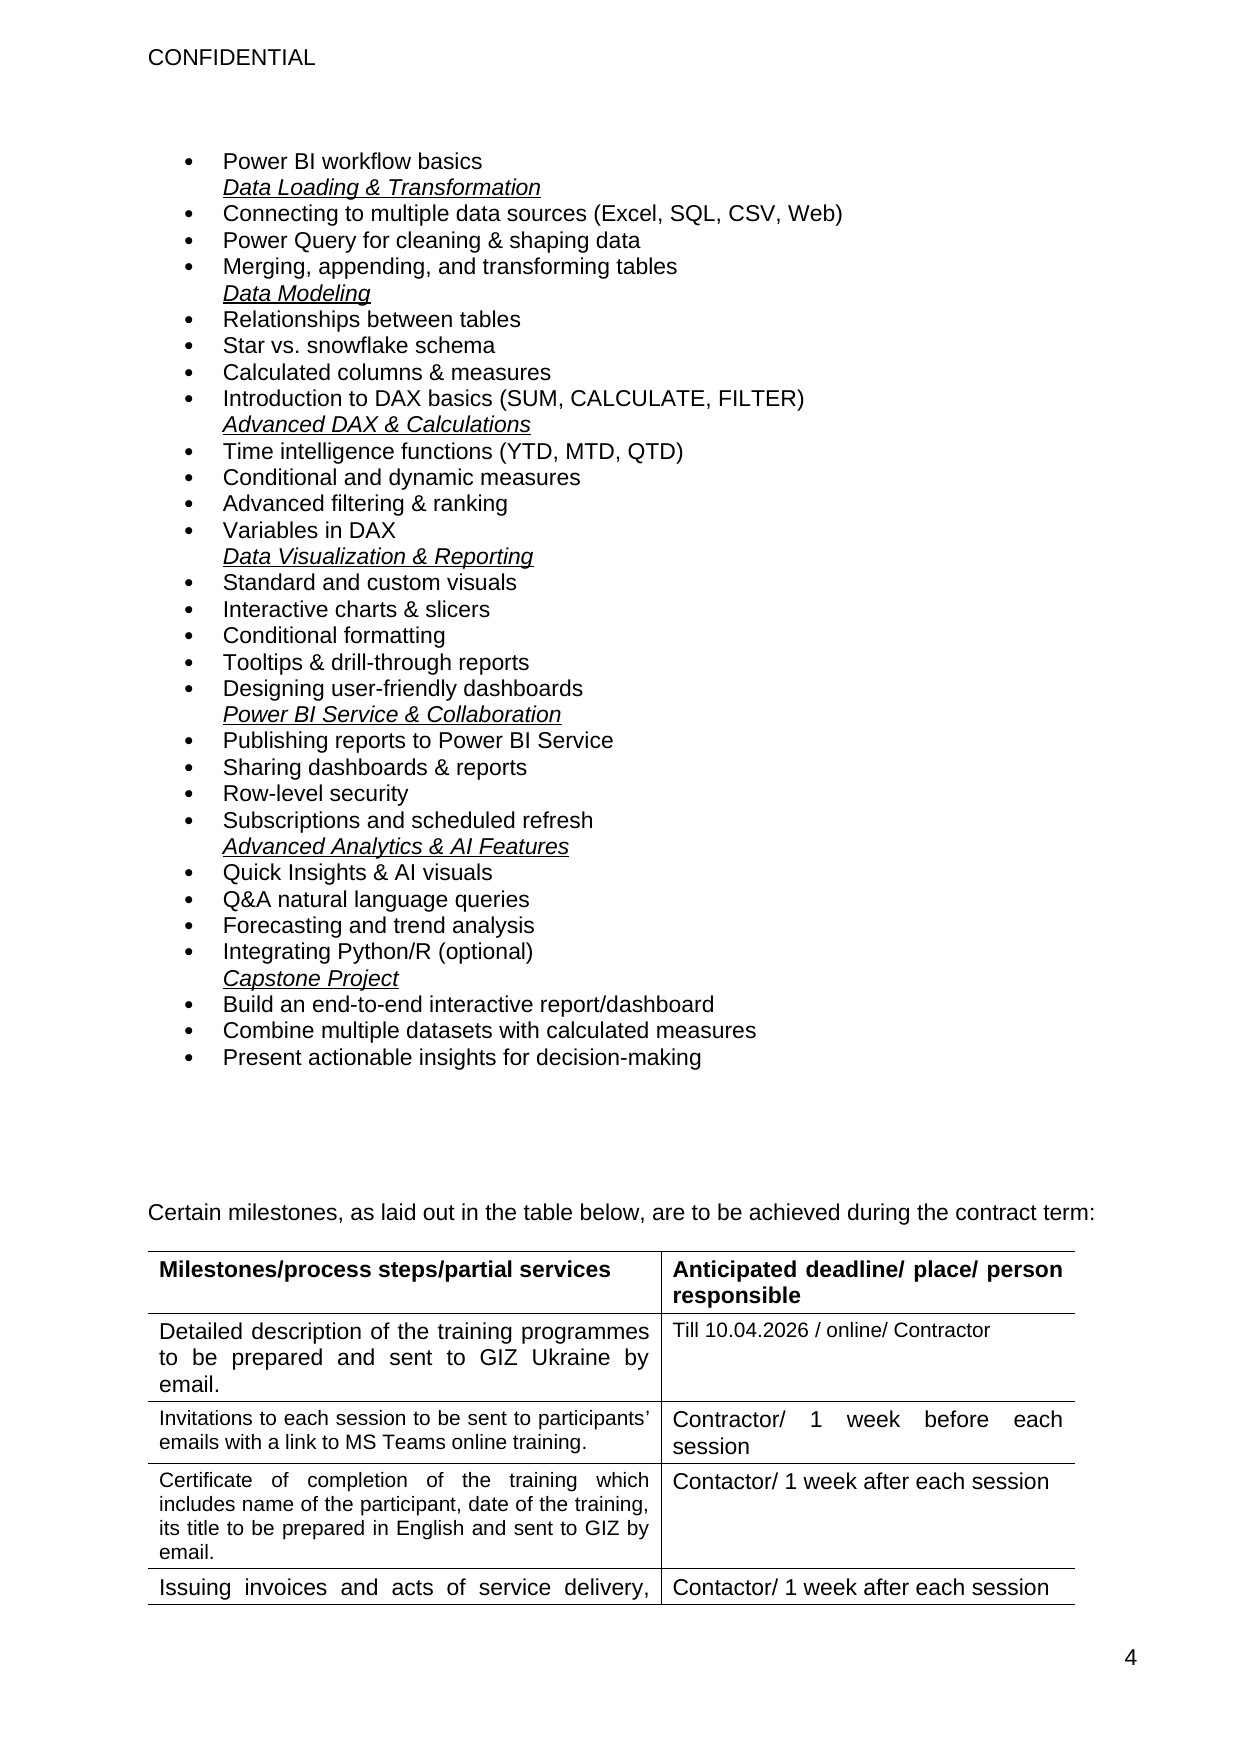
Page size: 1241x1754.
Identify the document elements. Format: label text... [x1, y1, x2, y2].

list Integrating Python/R (optional) [185, 938, 1137, 965]
table_cell Invitations to each session to be sent to participants’ emails with a link to MS Teams online training. [148, 1402, 661, 1463]
list Quick Insights & AI visuals [185, 859, 1137, 886]
list Forecasting and trend analysis [185, 912, 1137, 938]
list Time intelligence functions (YTD, MTD, QTD) [185, 438, 1137, 464]
table_cell Contactor/ 1 week after each session [662, 1464, 1074, 1568]
list Connecting to multiple data sources (Excel, SQL, CSV, Web) [185, 200, 1137, 227]
table_header Anticipated deadline/ place/ person responsible [662, 1252, 1074, 1313]
list Power BI workflow basics [185, 148, 1137, 174]
list Data Visualization & Reporting [223, 543, 1137, 569]
table_cell Certificate of completion of the training which includes name of the participant, date of the training, its title to be prepared in English and sent to GIZ by email. [148, 1464, 661, 1568]
list Variables in DAX [185, 517, 1137, 543]
list Tooltips & drill-through reports [185, 648, 1137, 675]
list Data Loading & Transformation [223, 174, 1093, 200]
list Subscriptions and scheduled refresh [185, 807, 1137, 833]
list Star vs. snowflake schema [185, 332, 1137, 358]
list Interactive charts & slicers [185, 596, 1137, 622]
list Build an end-to-end interactive report/dashboard [185, 991, 1137, 1017]
list Capstone Project [223, 965, 1137, 991]
list Advanced DAX & Calculations [223, 411, 1137, 438]
table_cell Detailed description of the training programmes to be prepared and sent to GIZ Ukraine by email. [148, 1314, 661, 1401]
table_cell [148, 1569, 661, 1604]
list Combine multiple datasets with calculated measures [185, 1017, 1137, 1044]
list Merging, appending, and transforming tables [185, 253, 1137, 279]
text Certain milestones, as laid out in the table below, are to be achieved during the contract term: [148, 1199, 1137, 1226]
list Data Modeling [223, 279, 1137, 306]
list Standard and custom visuals [185, 569, 1137, 596]
list Introduction to DAX basics (SUM, CALCULATE, FILTER) [185, 385, 1137, 411]
list Power Query for cleaning & shaping data [185, 227, 1137, 253]
list Row-level security [185, 780, 1137, 807]
list Advanced Analytics & AI Features [223, 833, 1137, 859]
list Designing user-friendly dashboards [185, 675, 1137, 701]
table_cell Contractor/ 1 week before each session [662, 1402, 1074, 1463]
list Calculated columns & measures [185, 358, 1137, 385]
list Q&A natural language queries [185, 886, 1137, 912]
list Power BI Service & Collaboration [223, 701, 1137, 727]
list Present actionable insights for decision-making [185, 1044, 1137, 1070]
list Sharing dashboards & reports [185, 754, 1137, 780]
table_header Milestones/process steps/partial services [148, 1252, 661, 1313]
list Publishing reports to Power BI Service [185, 727, 1137, 754]
list Advanced filtering & ranking [185, 490, 1137, 517]
list Conditional formatting [185, 622, 1137, 648]
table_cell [662, 1569, 1074, 1604]
list Conditional and dynamic measures [185, 464, 1137, 490]
list Relationships between tables [185, 306, 1137, 332]
table_cell Till 10.04.2026 / online/ Contractor [662, 1314, 1074, 1401]
